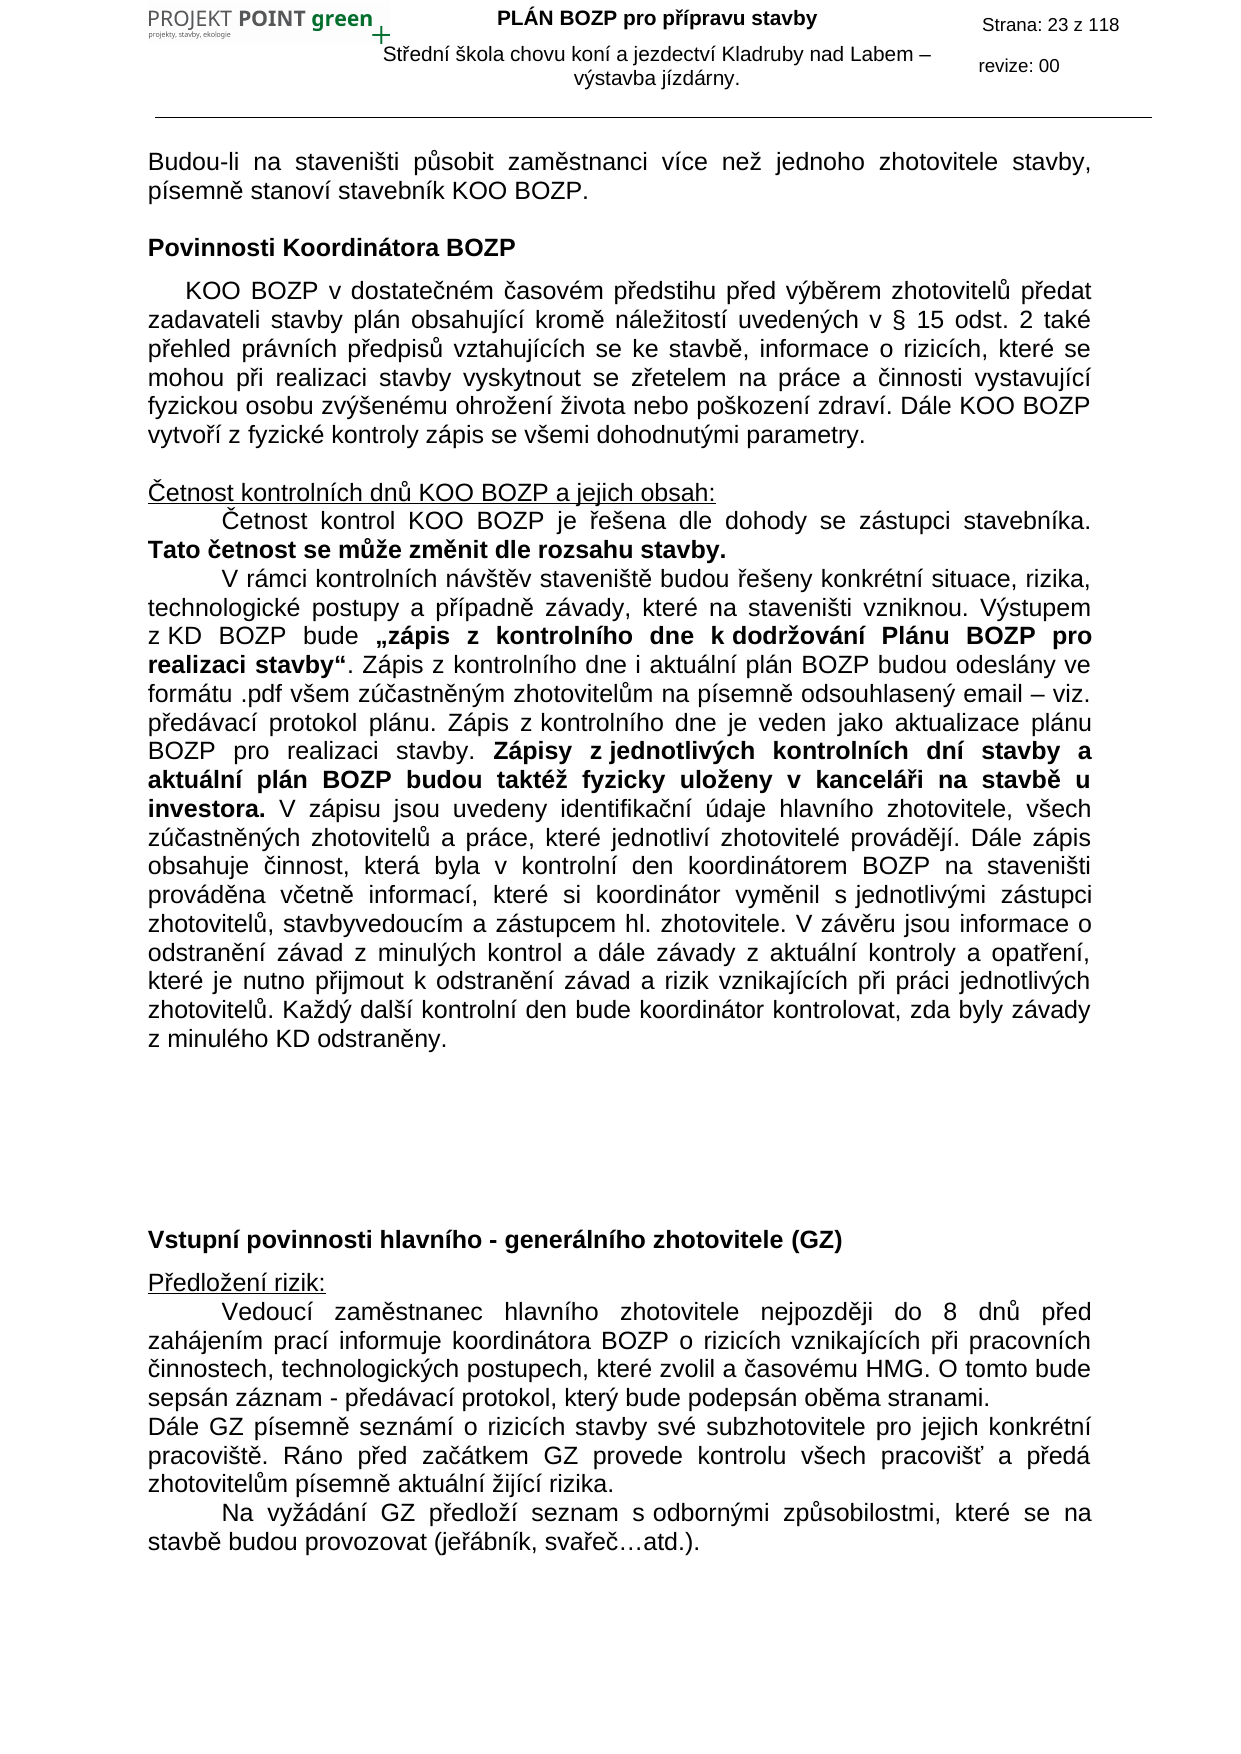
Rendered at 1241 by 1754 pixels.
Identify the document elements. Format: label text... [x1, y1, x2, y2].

text Četnost kontrolních dnů KOO BOZP a jejich obsah: [148, 477, 1092, 506]
text Na vyžádání GZ předloží seznam s odbornými způsobilostmi, které se na stavbě budou provozovat (jeřábník, svařeč…atd.). [148, 1498, 1092, 1556]
text Předložení rizik: [148, 1268, 1092, 1297]
text KOO BOZP v dostatečném časovém předstihu před výběrem zhotovitelů předat zadavateli stavby plán obsahující kromě náležitostí uvedených v § 15 odst. 2 také přehled právních předpisů vztahujících se ke stavbě, informace o rizicích, které se mohou při realizaci stavby vyskytnout se zřetelem na práce a činnosti vystavující fyzickou osobu zvýšenému ohrožení života nebo poškození zdraví. Dále KOO BOZP vytvoří z fyzické kontroly zápis se všemi dohodnutými parametry. [148, 276, 1092, 449]
text Četnost kontrol KOO BOZP je řešena dle dohody se zástupci stavebníka. Tato četnost se může změnit dle rozsahu stavby. [148, 506, 1092, 564]
picture [147, 1, 390, 44]
text V rámci kontrolních návštěv staveniště budou řešeny konkrétní situace, rizika, technologické postupy a případně závady, které na staveništi vzniknou. Výstupem z KD BOZP bude „zápis z kontrolního dne k dodržování Plánu BOZP pro realizaci stavby“. Zápis z kontrolního dne i aktuální plán BOZP budou odeslány ve formátu .pdf všem zúčastněným zhotovitelům na písemně odsouhlasený email – viz. předávací protokol plánu. Zápis z kontrolního dne je veden jako aktualizace plánu BOZP pro realizaci stavby. Zápisy z jednotlivých kontrolních dní stavby a aktuální plán BOZP budou taktéž fyzicky uloženy v kanceláři na stavbě u investora. V zápisu jsou uvedeny identifikační údaje hlavního zhotovitele, všech zúčastněných zhotovitelů a práce, které jednotliví zhotovitelé provádějí. Dále zápis obsahuje činnost, která byla v kontrolní den koordinátorem BOZP na staveništi prováděna včetně informací, které si koordinátor vyměnil s jednotlivými zástupci zhotovitelů, stavbyvedoucím a zástupcem hl. zhotovitele. V závěru jsou informace o odstranění závad z minulých kontrol a dále závady z aktuální kontroly a opatření, které je nutno přijmout k odstranění závad a rizik vznikajících při práci jednotlivých zhotovitelů. Každý další kontrolní den bude koordinátor kontrolovat, zda byly závady z minulého KD odstraněny. [148, 564, 1092, 1052]
text Budou-li na staveništi působit zaměstnanci více než jednoho zhotovitele stavby, písemně stanoví stavebník KOO BOZP. [148, 147, 1092, 204]
text Dále GZ písemně seznámí o rizicích stavby své subzhotovitele pro jejich konkrétní pracoviště. Ráno před začátkem GZ provede kontrolu všech pracovišť a předá zhotovitelům písemně aktuální žijící rizika. [148, 1412, 1092, 1498]
subtitle Vstupní povinnosti hlavního - generálního zhotovitele (GZ) [148, 1225, 1092, 1254]
subtitle Povinnosti Koordinátora BOZP [148, 233, 1092, 262]
text Vedoucí zaměstnanec hlavního zhotovitele nejpozději do 8 dnů před zahájením prací informuje koordinátora BOZP o rizicích vznikajících při pracovních činnostech, technologických postupech, které zvolil a časovému HMG. O tomto bude sepsán záznam - předávací protokol, který bude podepsán oběma stranami. [148, 1297, 1092, 1412]
